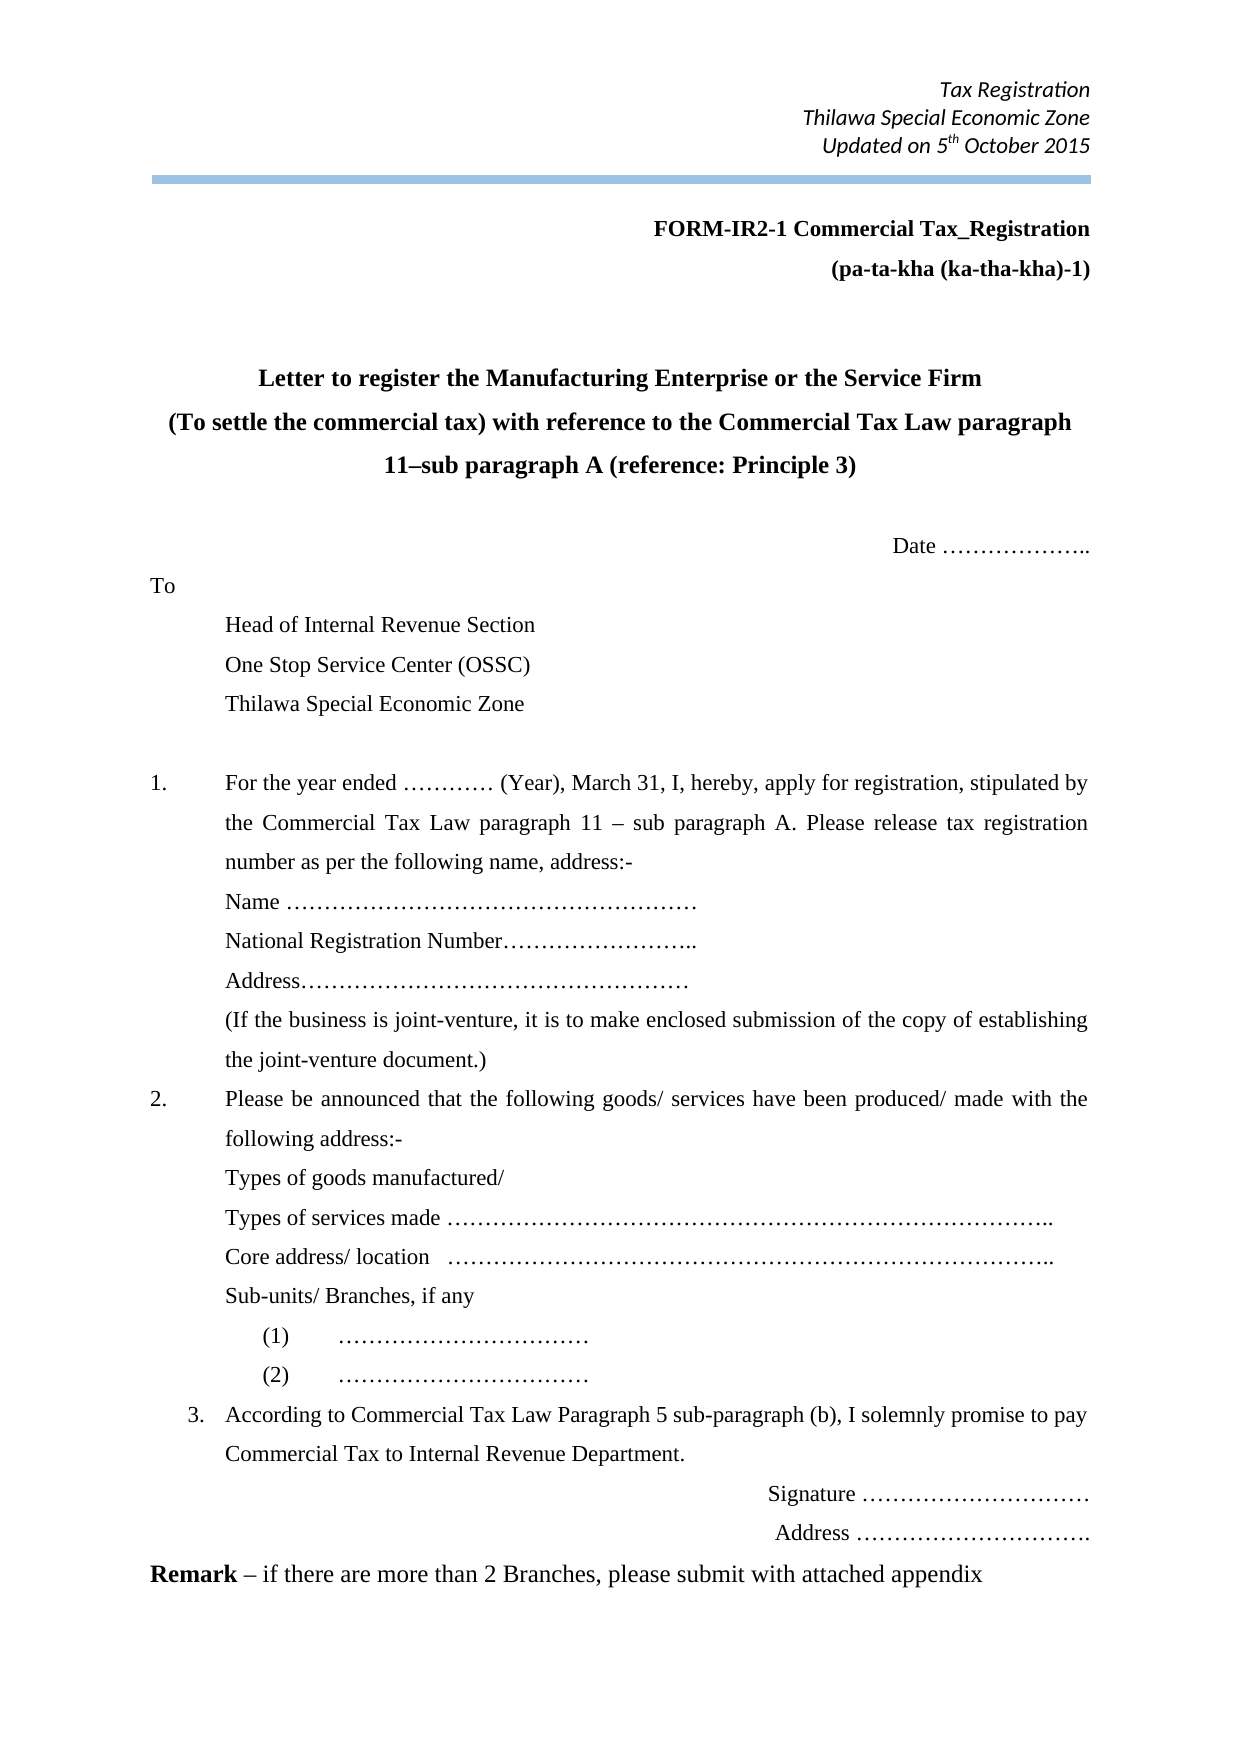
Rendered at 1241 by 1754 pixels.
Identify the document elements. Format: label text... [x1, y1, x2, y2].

list …………………………… [262, 1322, 1090, 1348]
list Please be announced that the following goods/ services have been produced/ made with the following address:- [150, 1085, 1090, 1151]
text FORM-IR2-1 Commercial Tax_Registration [150, 215, 1090, 241]
list For the year ended ………… (Year), March 31, I, hereby, apply for registration, stipulated by the Commercial Tax Law paragraph 11 – sub paragraph A. Please release tax registration number as per the following name, address:- [150, 769, 1090, 874]
text Date ……………….. [150, 532, 1090, 559]
text Address …………………………. [150, 1519, 1090, 1546]
text To [150, 572, 1090, 598]
text Remark – if there are more than 2 Branches, please submit with attached appendix [150, 1559, 1090, 1588]
text One Stop Service Center (OSSC) [225, 651, 1090, 677]
text Sub-units/ Branches, if any [225, 1282, 1090, 1309]
text Letter to register the Manufacturing Enterprise or the Service Firm [150, 363, 1090, 392]
text Thilawa Special Economic Zone [225, 690, 1090, 717]
text Types of goods manufactured/ [225, 1164, 1090, 1190]
text National Registration Number…………………….. [225, 927, 1090, 953]
text (pa-ta-kha (ka-tha-kha)-1) [150, 254, 1090, 281]
text (To settle the commercial tax) with reference to the Commercial Tax Law paragraph 11–sub paragraph A (reference: Principle 3) [150, 407, 1090, 478]
text Core address/ location …………………………………………………………………….. [225, 1243, 1090, 1269]
text Head of Internal Revenue Section [225, 611, 1090, 638]
list According to Commercial Tax Law Paragraph 5 sub-paragraph (b), I solemnly promise to pay Commercial Tax to Internal Revenue Department. [187, 1401, 1090, 1467]
list …………………………… [262, 1361, 1090, 1388]
text (If the business is joint-venture, it is to make enclosed submission of the copy of establishing the joint-venture document.) [225, 1006, 1090, 1072]
text Address…………………………………………… [225, 967, 1090, 993]
text Signature ………………………… [150, 1480, 1090, 1506]
text Types of services made …………………………………………………………………….. [225, 1203, 1090, 1230]
text Name ……………………………………………… [225, 888, 1090, 914]
